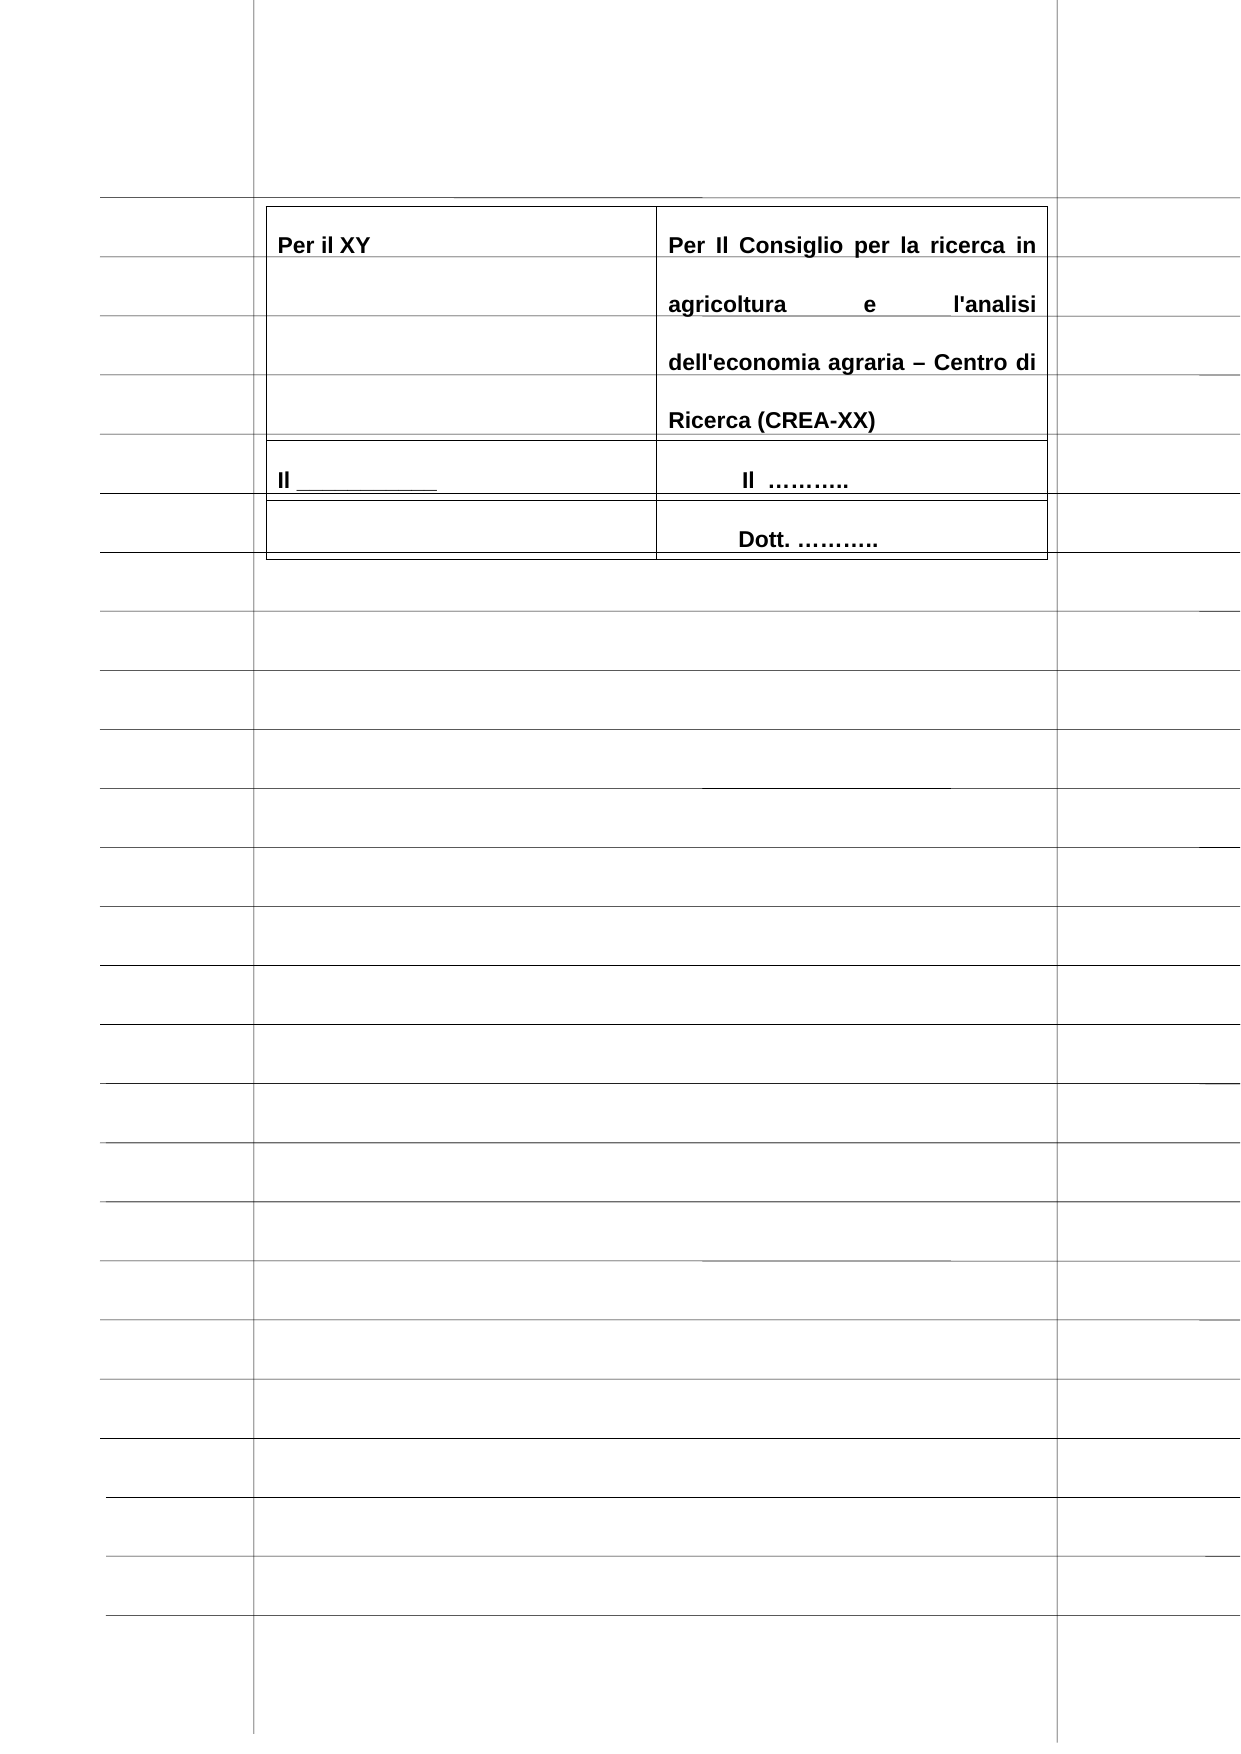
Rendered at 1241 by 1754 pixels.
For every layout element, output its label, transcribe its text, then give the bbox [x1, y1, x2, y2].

table_cell Il ……….. [657, 441, 1047, 500]
table_header Per il XY [267, 207, 656, 440]
table_header Per Il Consiglio per la ricerca in agricoltura e l'analisi dell'economia agraria – Centro di Ricerca (CREA-XX) [657, 207, 1047, 440]
table_cell Il ___________ [267, 441, 656, 500]
table_cell [267, 501, 656, 559]
table_cell Dott. ……….. [657, 501, 1047, 559]
